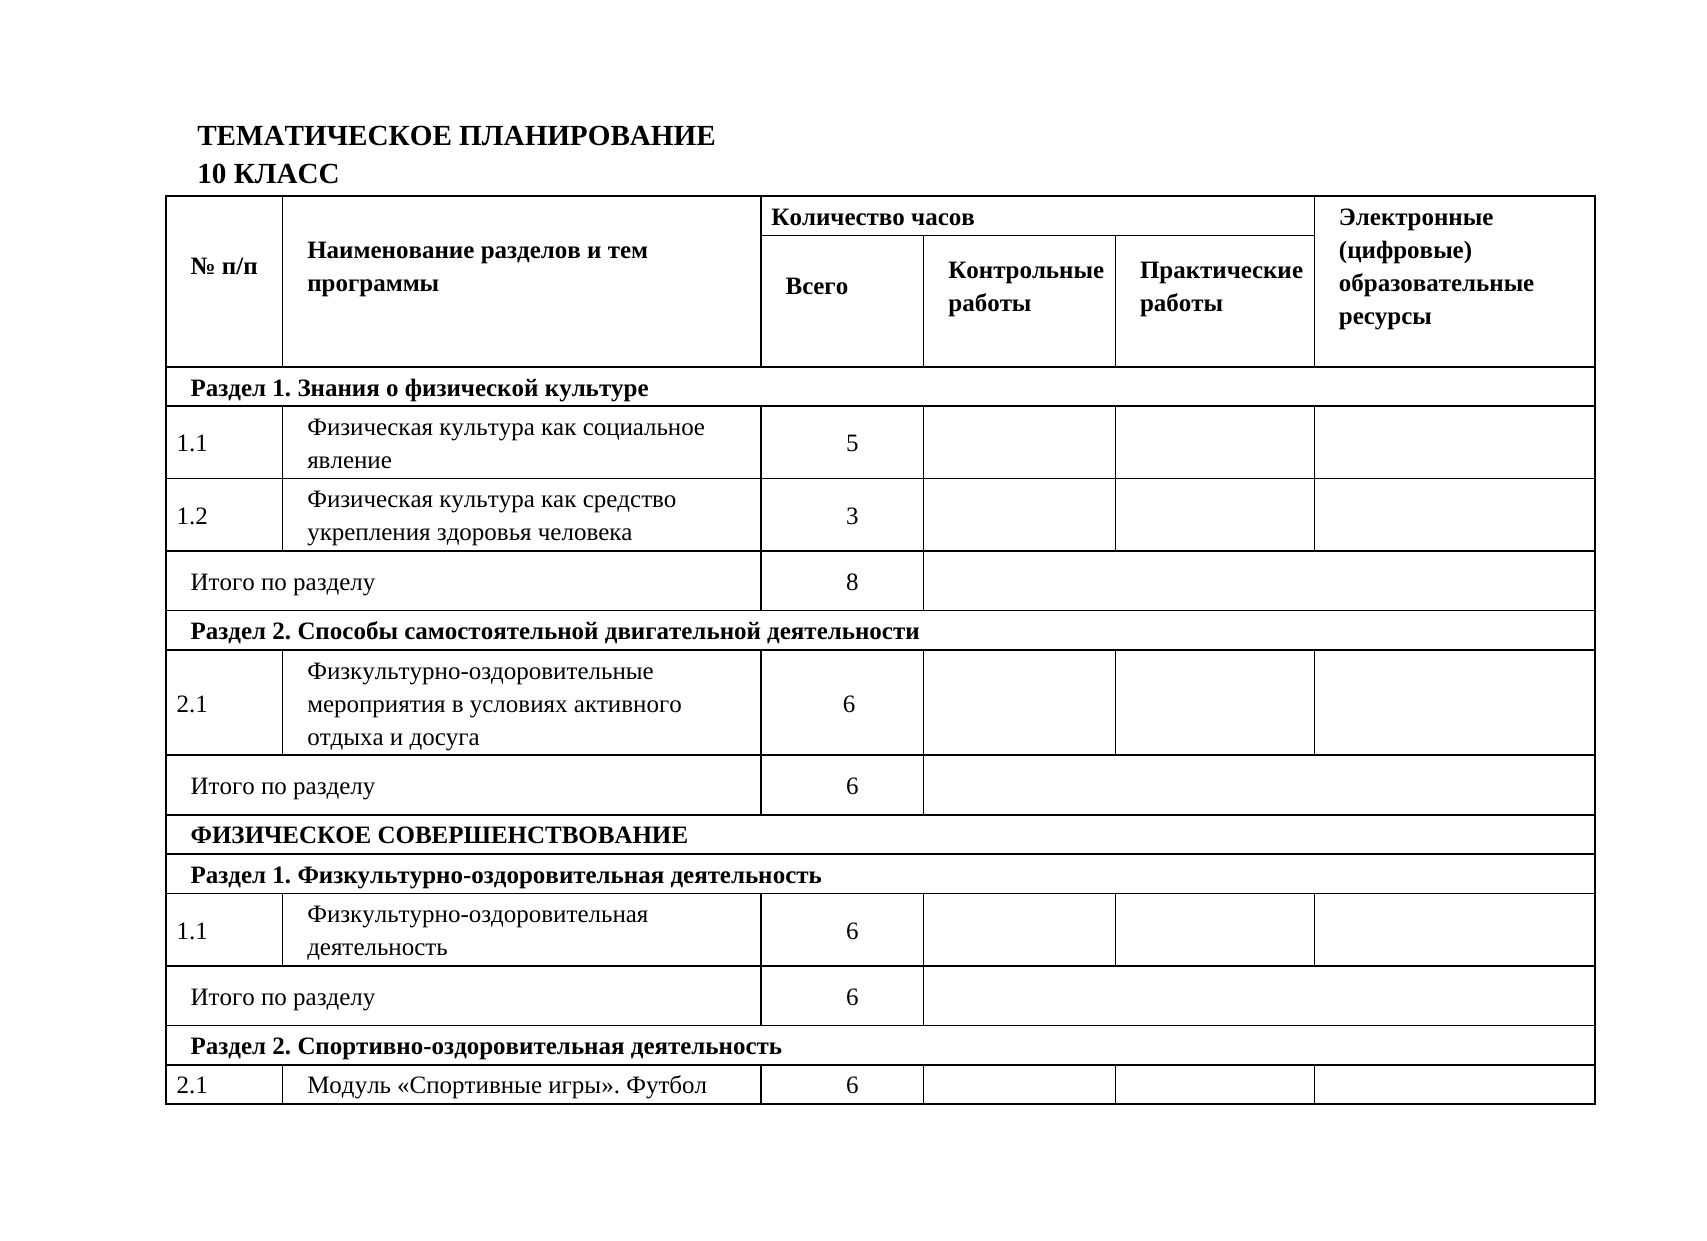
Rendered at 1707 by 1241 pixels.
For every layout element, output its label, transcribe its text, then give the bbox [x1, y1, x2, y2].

table_cell Итого по разделу [167, 967, 760, 1024]
table_cell 2.1 [167, 651, 282, 754]
table_cell 5 [762, 407, 923, 478]
table_cell [924, 552, 1594, 609]
table_cell Раздел 2. Спортивно-оздоровительная деятельность [167, 1026, 1594, 1064]
table_cell 1.1 [167, 407, 282, 478]
table_cell [1116, 479, 1314, 550]
table_cell 2.1 [167, 1066, 282, 1103]
table_cell [1116, 651, 1314, 754]
table_cell ФИЗИЧЕСКОЕ СОВЕРШЕНСТВОВАНИЕ [167, 816, 1594, 853]
table_cell Физическая культура как социальное явление [283, 407, 760, 478]
table_cell Физическая культура как средство укрепления здоровья человека [283, 479, 760, 550]
table_cell Раздел 1. Знания о физической культуре [167, 368, 1594, 405]
table_cell [1315, 479, 1594, 550]
table_cell [924, 1066, 1115, 1103]
table_cell Всего [762, 236, 923, 366]
table_cell [1315, 651, 1594, 754]
table_cell [924, 479, 1115, 550]
text ТЕМАТИЧЕСКОЕ ПЛАНИРОВАНИЕ [190, 118, 1618, 152]
table_cell Раздел 2. Способы самостоятельной двигательной деятельности [167, 611, 1594, 649]
table_cell Итого по разделу [167, 552, 760, 609]
table_cell 8 [762, 552, 923, 609]
table_cell [924, 967, 1594, 1024]
table_header Количество часов [762, 197, 1314, 234]
table_cell 6 [762, 756, 923, 814]
table_cell [1315, 407, 1594, 478]
table_cell [924, 756, 1594, 814]
table_cell [1116, 407, 1314, 478]
table_header Наименование разделов и тем программы [283, 197, 760, 366]
table_cell [1116, 1066, 1314, 1103]
table_cell 6 [762, 1066, 923, 1103]
table_cell 6 [762, 894, 923, 965]
table_cell Физкультурно-оздоровительные мероприятия в условиях активного отдыха и досуга [283, 651, 760, 754]
table_cell Физкультурно-оздоровительная деятельность [283, 894, 760, 965]
table_cell 6 [762, 967, 923, 1024]
table_cell 3 [762, 479, 923, 550]
table_cell [1315, 894, 1594, 965]
table_cell 6 [762, 651, 923, 754]
table_cell 1.1 [167, 894, 282, 965]
table_cell [924, 894, 1115, 965]
text 10 КЛАСС [190, 157, 1618, 190]
table_cell Контрольные работы [924, 236, 1115, 366]
table_cell [924, 651, 1115, 754]
table_cell [924, 407, 1115, 478]
table_header Электронные (цифровые) образовательные ресурсы [1315, 197, 1594, 366]
table_header № п/п [167, 197, 282, 366]
table_cell [1315, 1066, 1594, 1103]
table_cell Раздел 1. Физкультурно-оздоровительная деятельность [167, 855, 1594, 893]
table_cell Итого по разделу [167, 756, 760, 814]
table_cell 1.2 [167, 479, 282, 550]
table_cell Практические работы [1116, 236, 1314, 366]
table_cell Модуль «Спортивные игры». Футбол [283, 1066, 760, 1103]
table_cell [1116, 894, 1314, 965]
